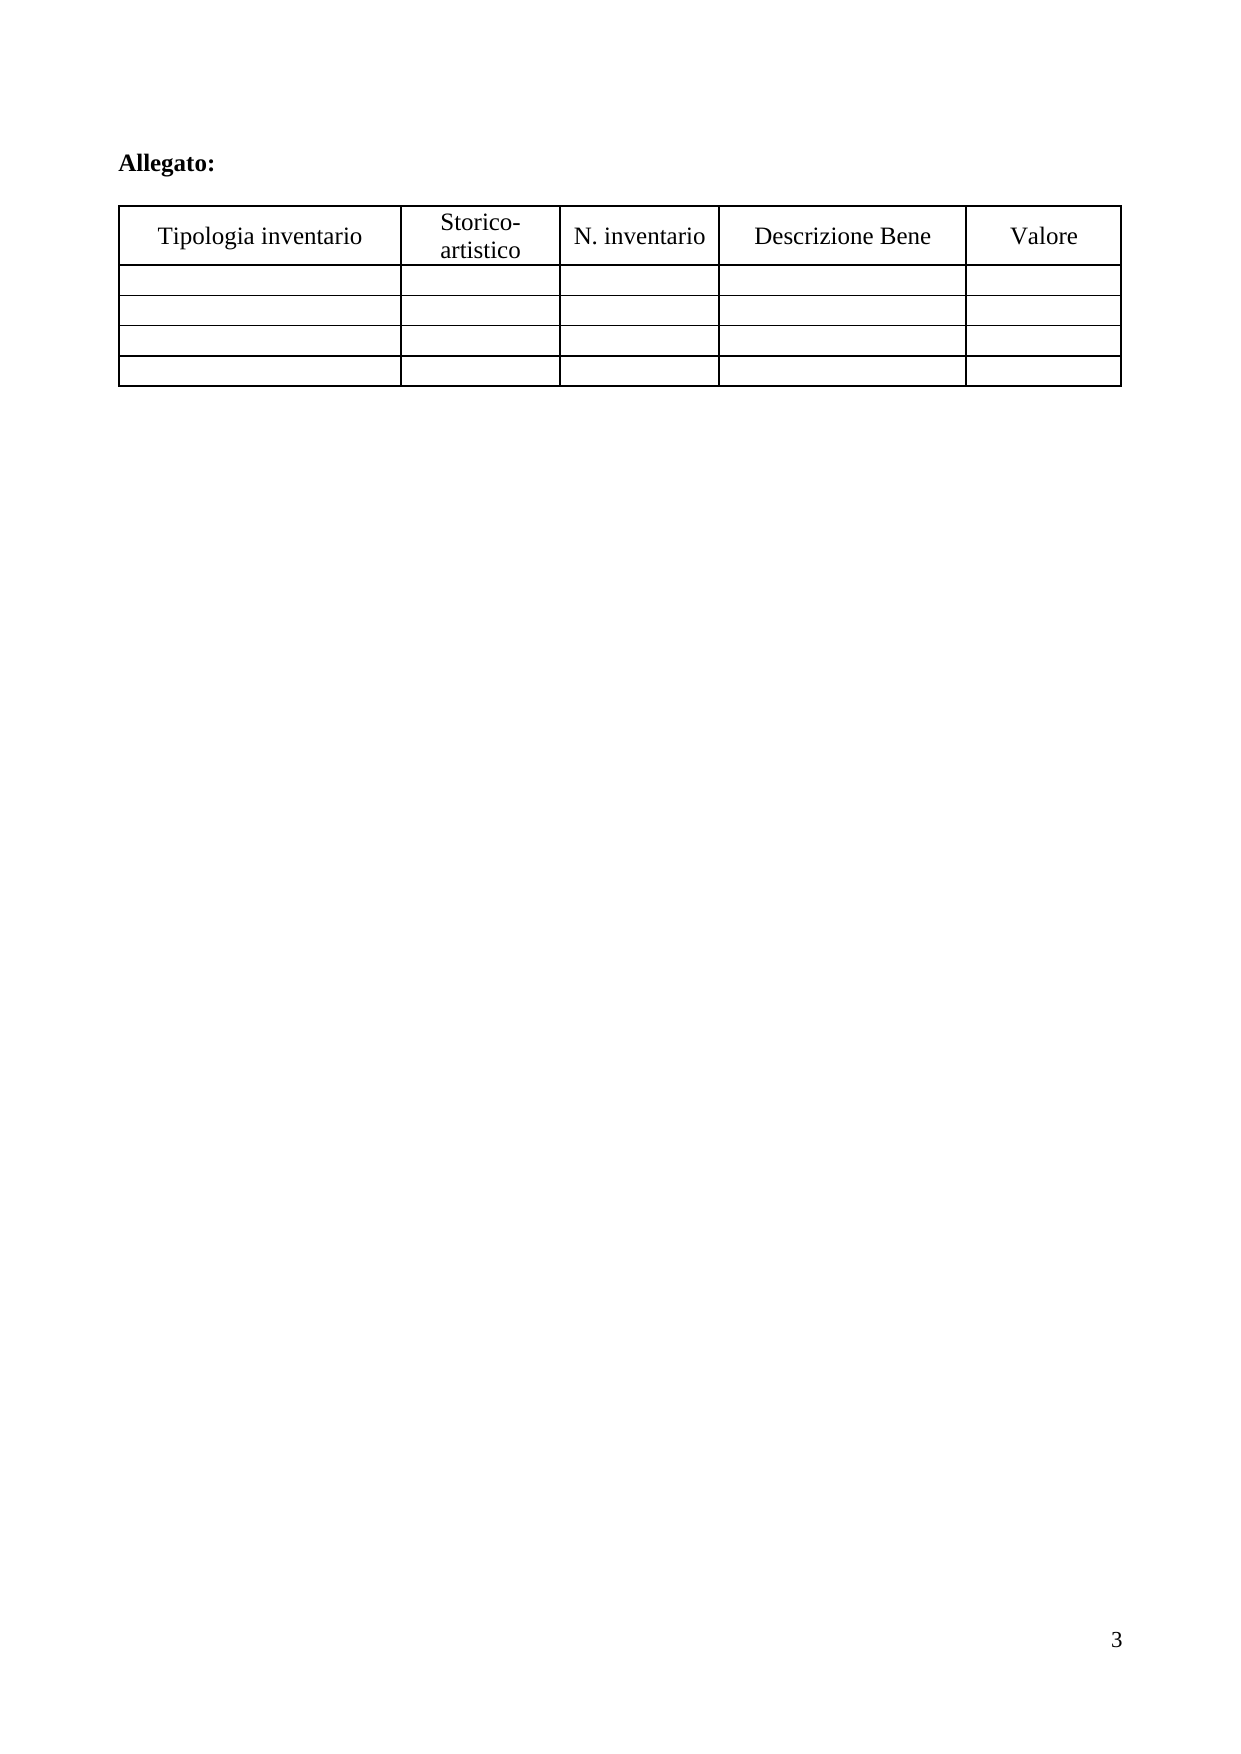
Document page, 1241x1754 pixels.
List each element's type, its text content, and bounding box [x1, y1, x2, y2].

table_header Descrizione Bene [720, 207, 965, 264]
table_cell [720, 266, 965, 294]
table_cell [120, 266, 400, 294]
table_cell [561, 326, 718, 355]
table_cell [402, 326, 559, 355]
table_cell [120, 357, 400, 385]
table_header Tipologia inventario [120, 207, 400, 264]
table_cell [561, 357, 718, 385]
text Allegato: [118, 148, 1122, 176]
table_cell [967, 326, 1120, 355]
table_cell [402, 296, 559, 325]
table_cell [402, 266, 559, 294]
table_header N. inventario [561, 207, 718, 264]
table_cell [967, 357, 1120, 385]
table_cell [967, 296, 1120, 325]
table_cell [561, 266, 718, 294]
table_cell [720, 326, 965, 355]
table_cell [967, 266, 1120, 294]
table_cell [720, 296, 965, 325]
table_cell [120, 326, 400, 355]
table_cell [120, 296, 400, 325]
table_header Storico-artistico [402, 207, 559, 264]
table_header Valore [967, 207, 1120, 264]
table_cell [720, 357, 965, 385]
table_cell [561, 296, 718, 325]
table_cell [402, 357, 559, 385]
